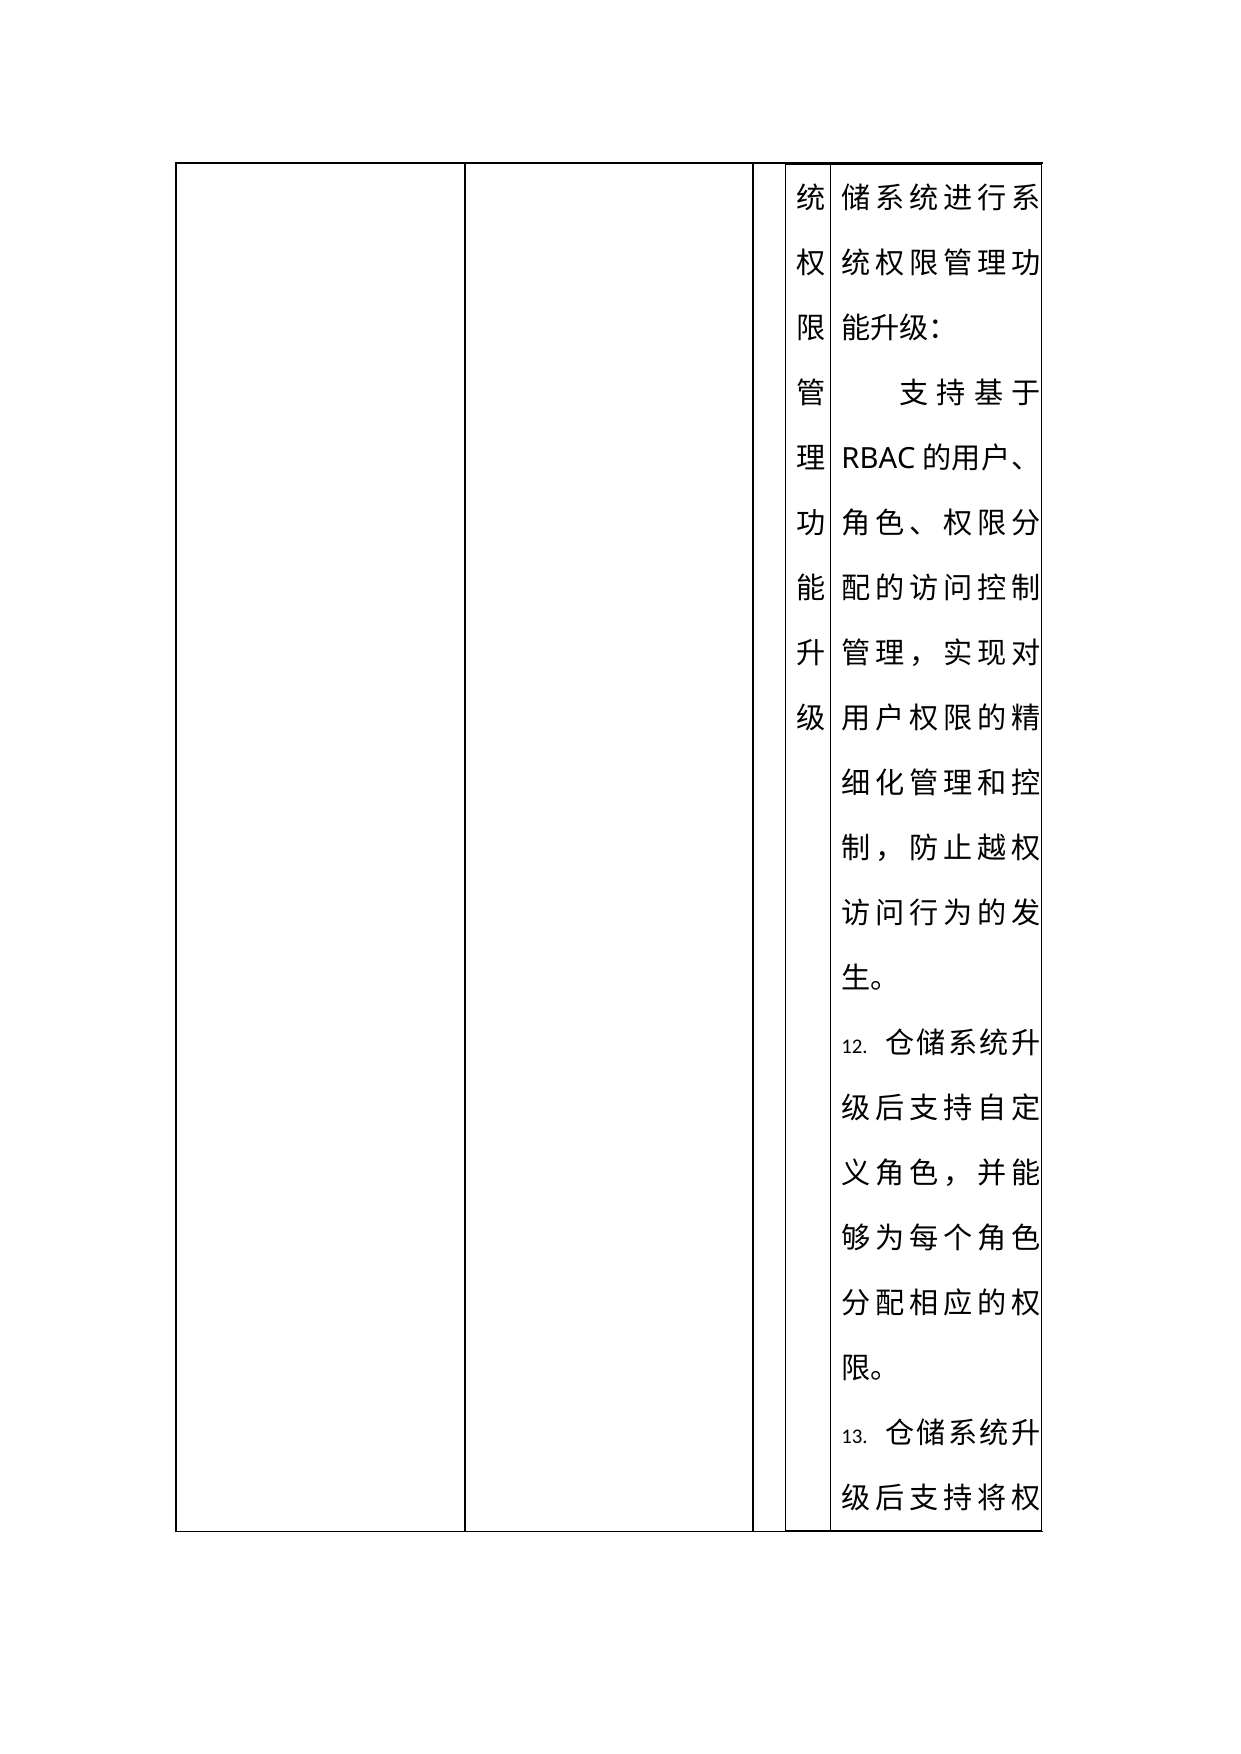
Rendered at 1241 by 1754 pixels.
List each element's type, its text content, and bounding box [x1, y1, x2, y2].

table_cell 1 [177, 164, 464, 1531]
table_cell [754, 164, 785, 1531]
table_cell [466, 164, 752, 1531]
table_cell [831, 165, 1041, 1530]
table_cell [786, 165, 830, 1530]
